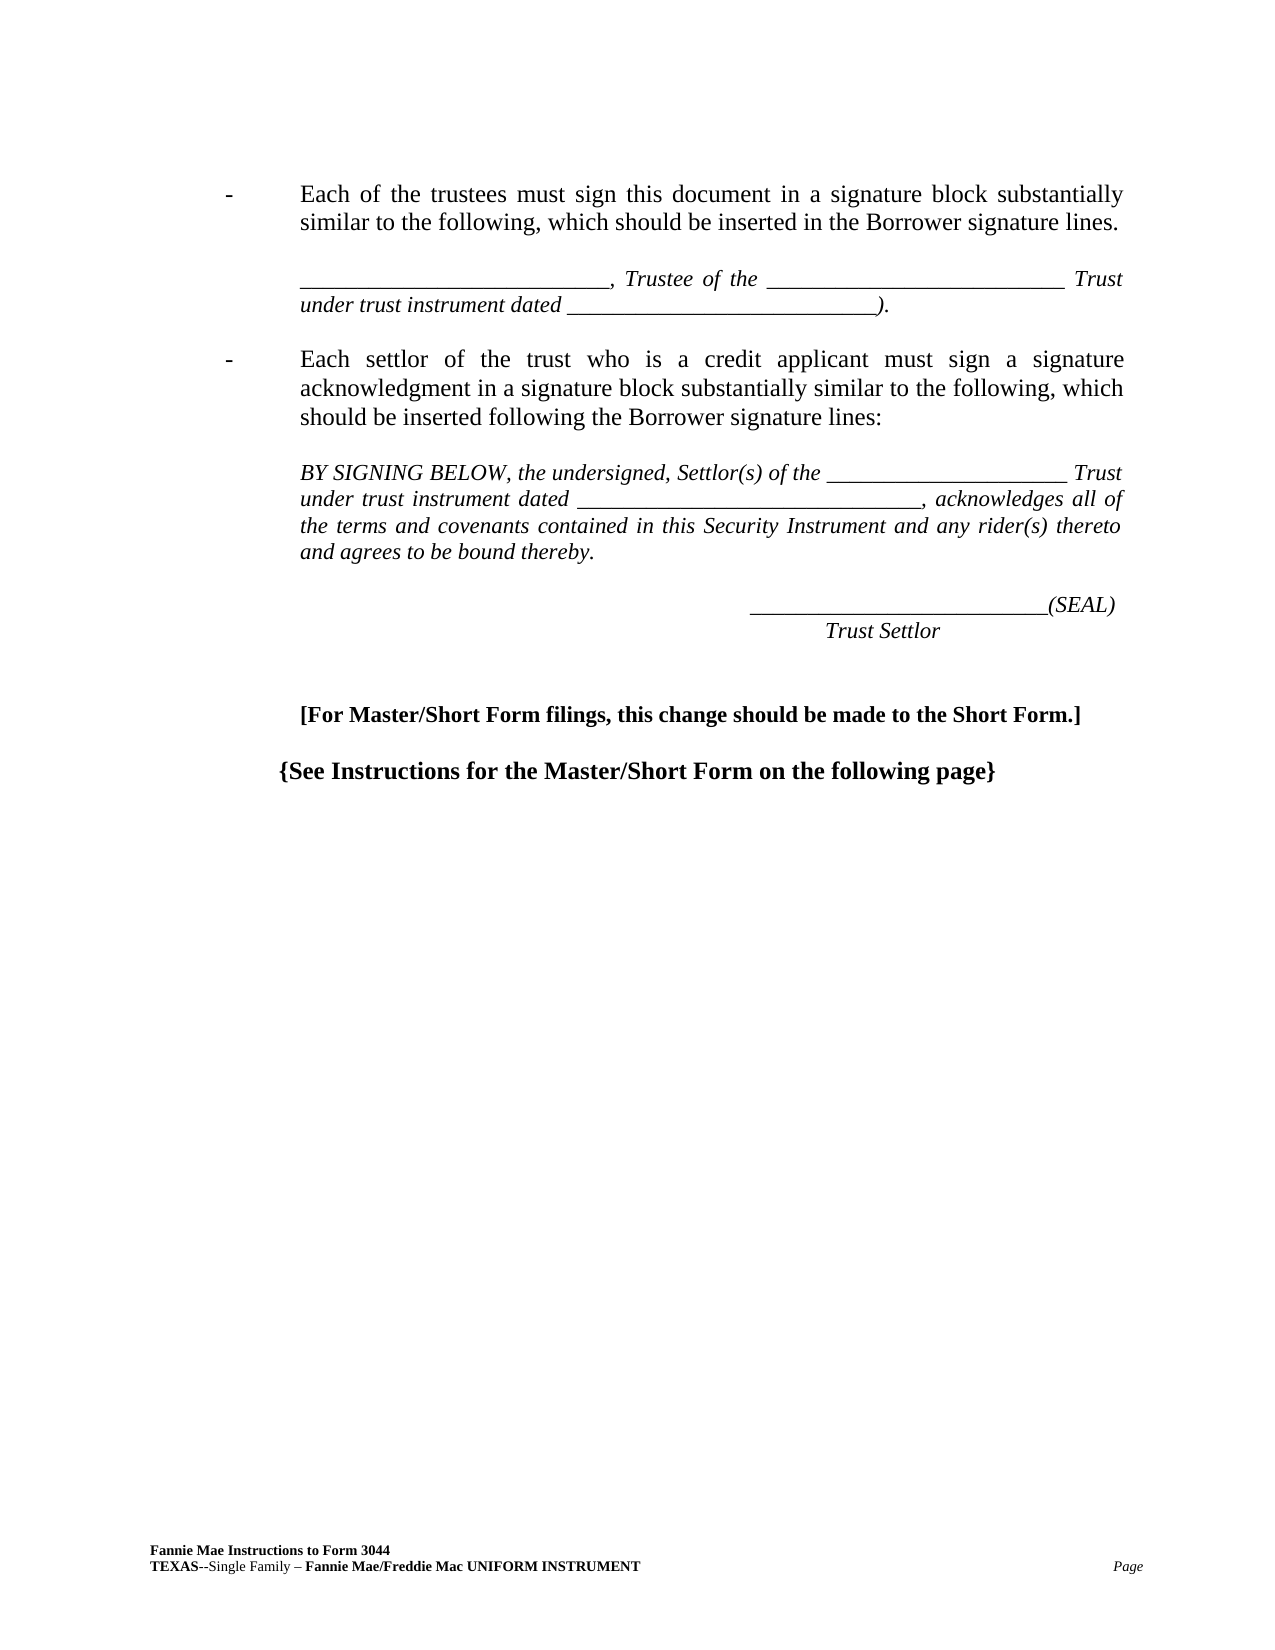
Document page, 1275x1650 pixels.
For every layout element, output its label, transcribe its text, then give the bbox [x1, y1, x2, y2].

text [For Master/Short Form filings, this change should be made to the Short Form.] [300, 701, 1125, 727]
text ___________________________, Trustee of the __________________________ Trust under trust instrument dated ___________________________). [300, 265, 1125, 318]
text Trust Settlor [150, 617, 1125, 643]
text BY SIGNING BELOW, the undersigned, Settlor(s) of the _____________________ Trust under trust instrument dated ______________________________, acknowledges all of the terms and covenants contained in this Security Instrument and any rider(s) thereto and agrees to be bound thereby. [300, 459, 1125, 564]
text - Each settlor of the trust who is a credit applicant must sign a signature acknowledgment in a signature block substantially similar to the following, which should be inserted following the Borrower signature lines: [225, 344, 1125, 430]
text - Each of the trustees must sign this document in a signature block substantially similar to the following, which should be inserted in the Borrower signature lines. [225, 179, 1125, 236]
text __________________________(SEAL) [150, 591, 1125, 617]
text {See Instructions for the Master/Short Form on the following page} [150, 756, 1125, 785]
